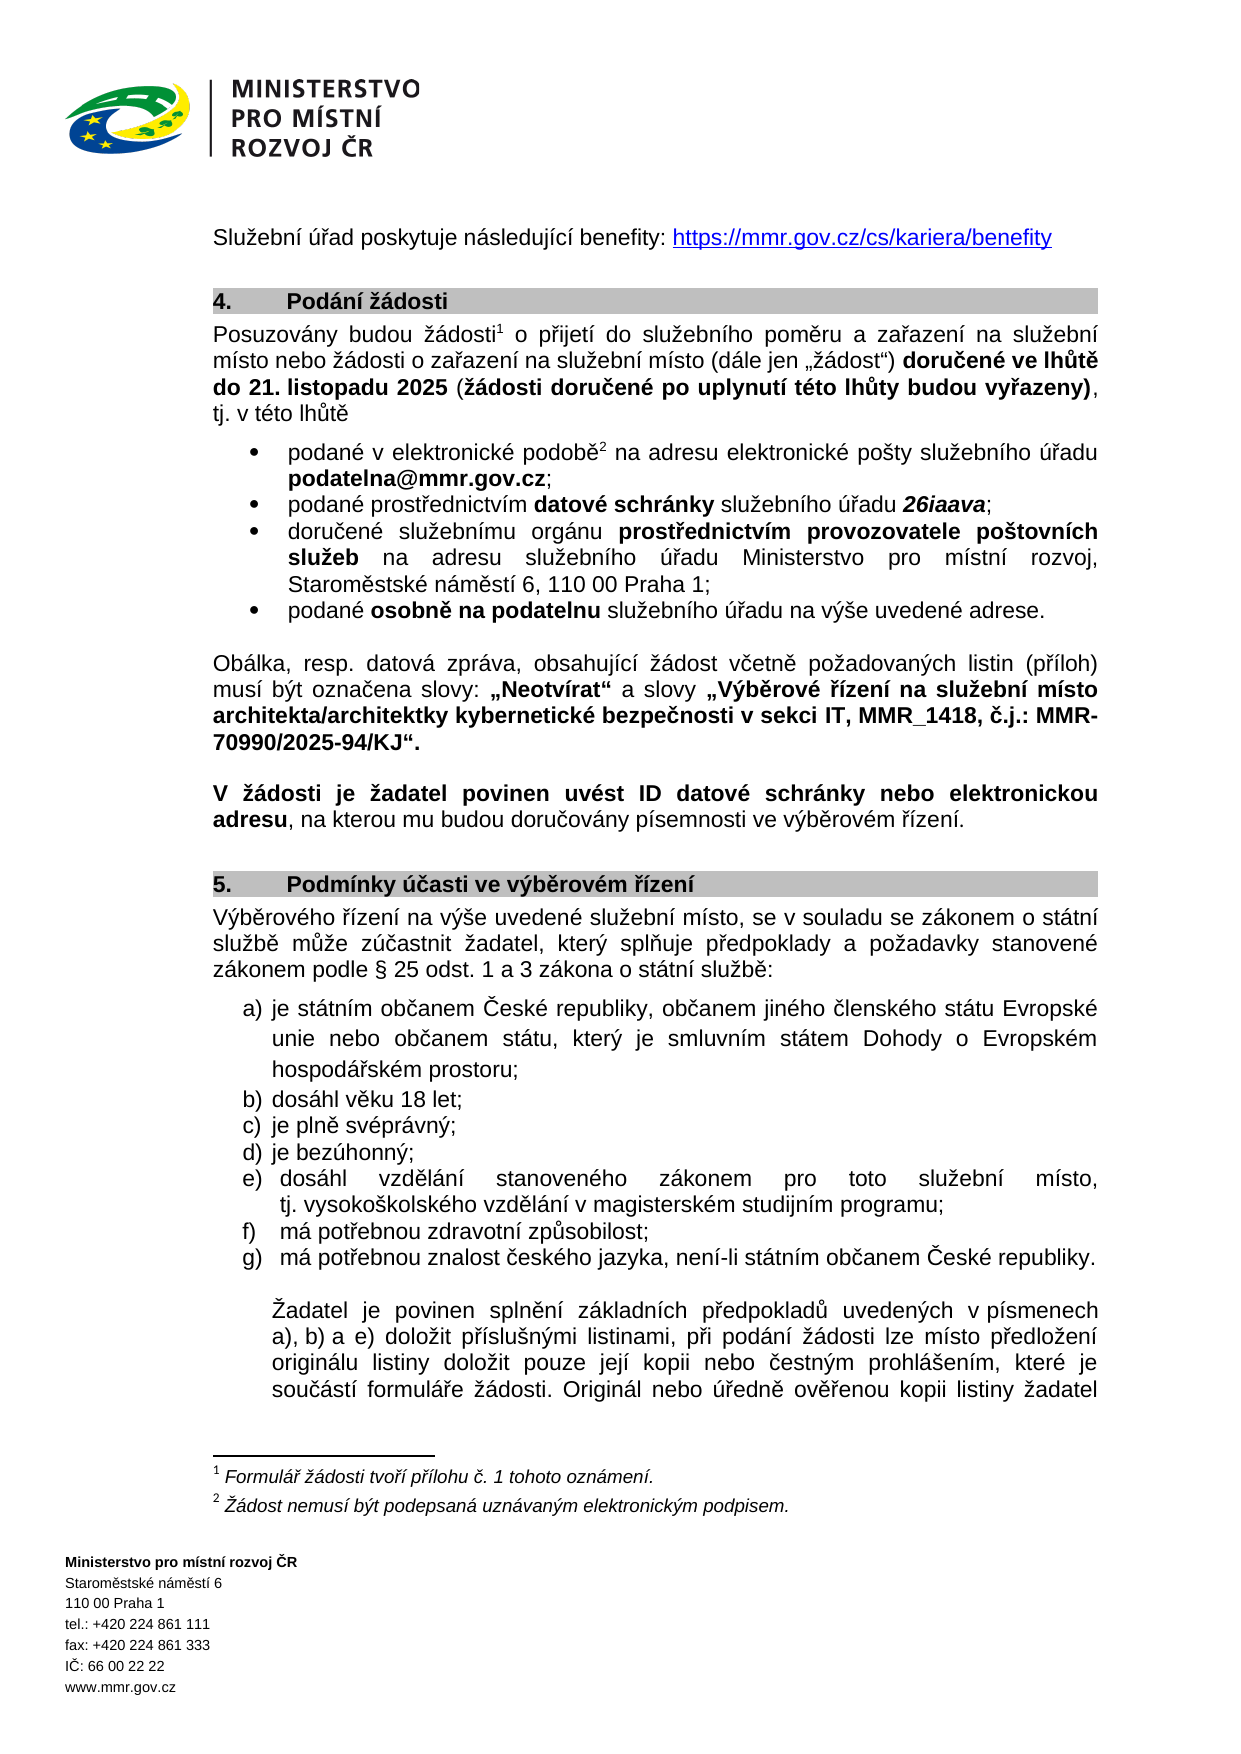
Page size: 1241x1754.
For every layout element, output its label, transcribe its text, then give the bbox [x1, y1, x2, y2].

text Obálka, resp. datová zpráva, obsahující žádost včetně požadovaných listin (příloh) musí být označena slovy: „Neotvírat“ a slovy „Výběrové řízení na služební místo architekta/architektky kybernetické bezpečnosti v sekci IT, MMR_1418, č.j.: MMR-70990/2025-94/KJ“. [213, 649, 1098, 755]
subtitle 5. Podmínky účasti ve výběrovém řízení [213, 871, 1098, 897]
list podané osobně na podatelnu služebního úřadu na výše uvedené adrese. [250, 597, 1098, 623]
list je státním občanem České republiky, občanem jiného členského státu Evropské unie nebo občanem státu, který je smluvním státem Dohody o Evropském hospodářském prostoru; [242, 995, 1098, 1082]
list je plně svéprávný; [242, 1112, 1098, 1138]
picture [65, 79, 420, 157]
subtitle 4. Podání žádosti [213, 288, 1098, 314]
list má potřebnou zdravotní způsobilost; [242, 1218, 1098, 1244]
text Služební úřad poskytuje následující benefity: https://mmr.gov.cz/cs/kariera/benefity [213, 224, 1098, 251]
list podané prostřednictvím datové schránky služebního úřadu 26iaava; [250, 491, 1098, 518]
list má potřebnou znalost českého jazyka, není-li státním občanem České republiky. [242, 1244, 1098, 1270]
text Výběrového řízení na výše uvedené služební místo, se v souladu se zákonem o státní službě může zúčastnit žadatel, který splňuje předpoklady a požadavky stanovené zákonem podle § 25 odst. 1 a 3 zákona o státní službě: [213, 904, 1098, 983]
list dosáhl věku 18 let; [242, 1086, 1098, 1112]
list dosáhl vzdělání stanoveného zákonem pro toto služební místo, tj. vysokoškolského vzdělání v magisterském studijním programu; [242, 1165, 1098, 1218]
list podané v elektronické podobě na adresu elektronické pošty služebního úřadu podatelna@mmr.gov.cz; [250, 439, 1098, 491]
text V žádosti je žadatel povinen uvést ID datové schránky nebo elektronickou adresu, na kterou mu budou doručovány písemnosti ve výběrovém řízení. [213, 780, 1098, 833]
list doručené služebnímu orgánu prostřednictvím provozovatele poštovních služeb na adresu služebního úřadu Ministerstvo pro místní rozvoj, Staroměstské náměstí 6, 110 00 Praha 1; [250, 518, 1098, 597]
text Posuzovány budou žádosti o přijetí do služebního poměru a zařazení na služební místo nebo žádosti o zařazení na služební místo (dále jen „žádost“) doručené ve lhůtě do 21. listopadu 2025 (žádosti doručené po uplynutí této lhůty budou vyřazeny), tj. v této lhůtě [213, 321, 1098, 426]
list je bezúhonný; [242, 1138, 1098, 1165]
